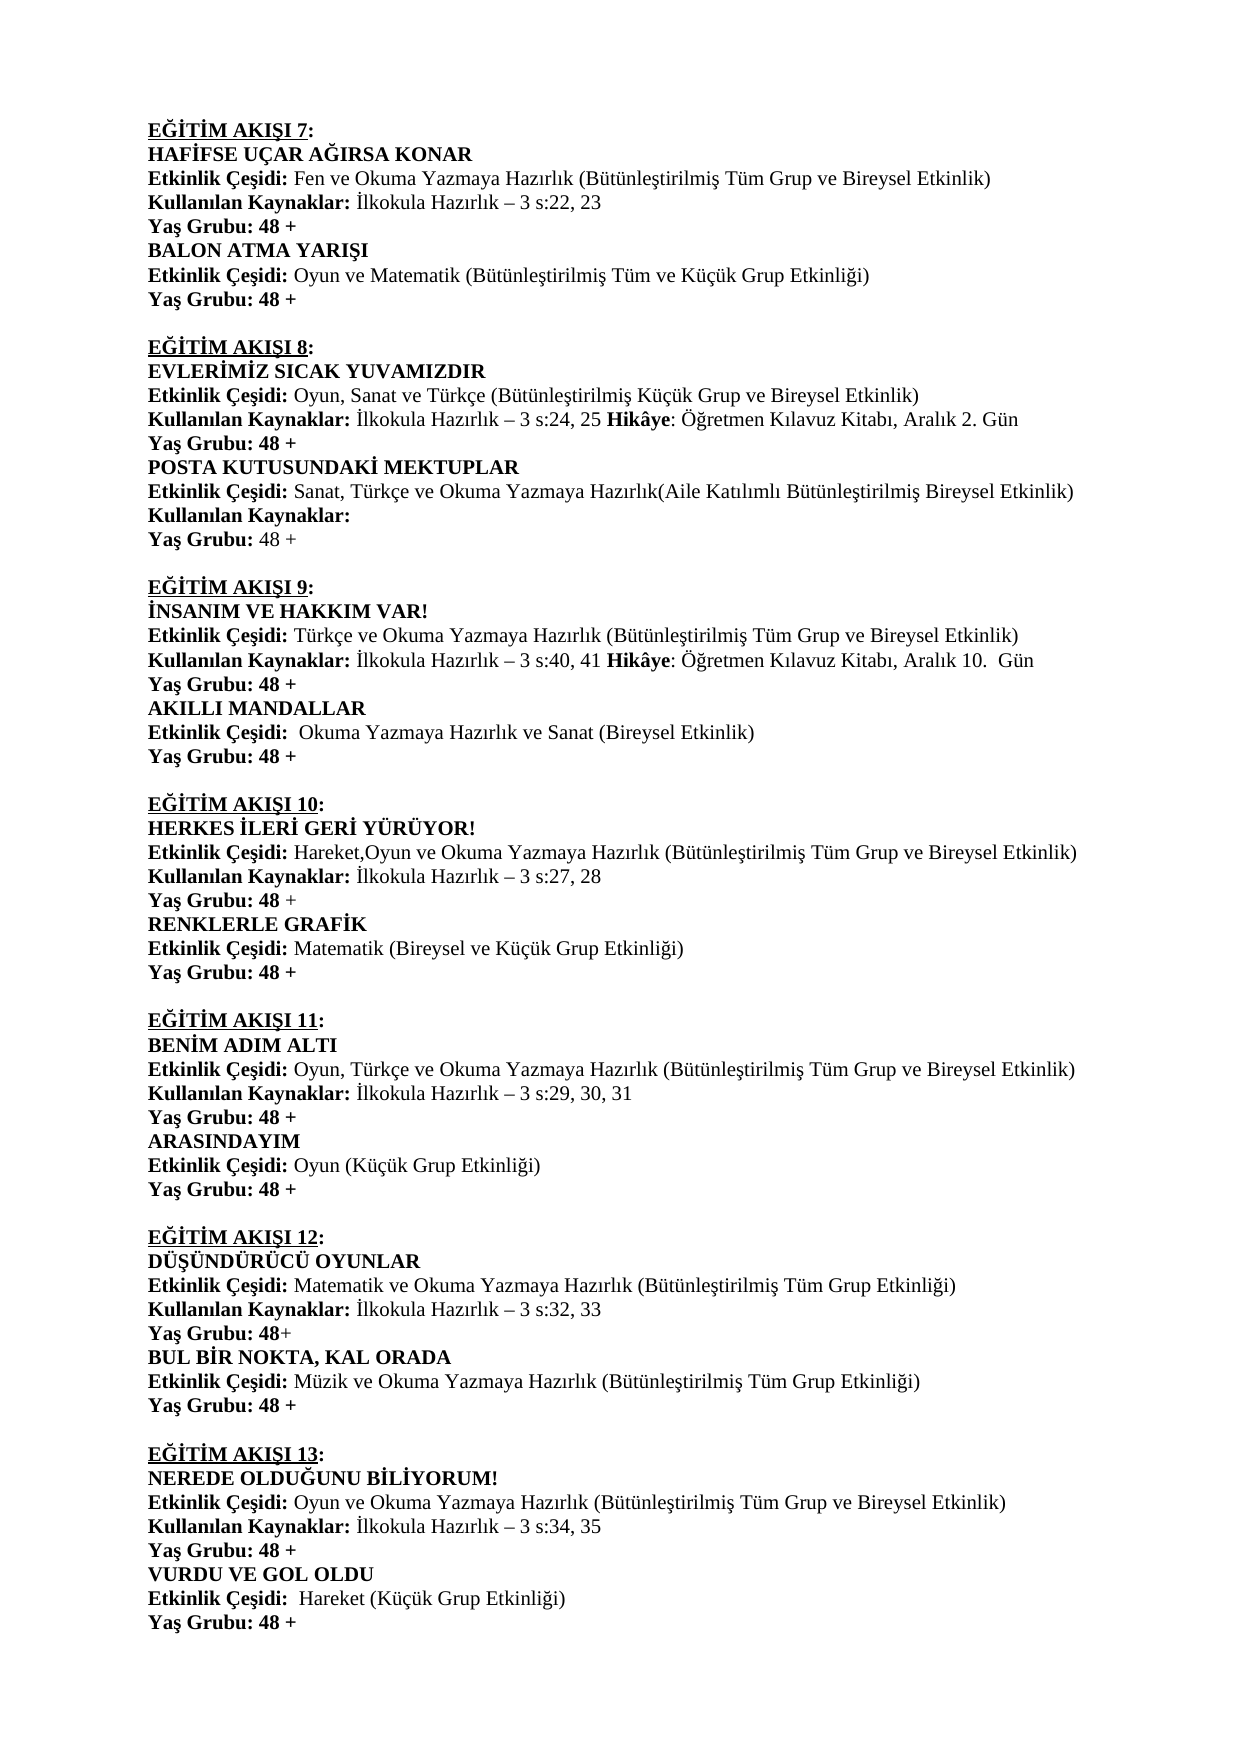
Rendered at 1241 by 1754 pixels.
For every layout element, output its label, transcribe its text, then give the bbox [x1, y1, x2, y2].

text EĞİTİM AKIŞI 13: [148, 1442, 1092, 1466]
text EĞİTİM AKIŞI 9: [148, 575, 1092, 599]
text Kullanılan Kaynaklar: [148, 503, 1092, 527]
text Etkinlik Çeşidi: Türkçe ve Okuma Yazmaya Hazırlık (Bütünleştirilmiş Tüm Grup ve Bireysel Etkinlik) [148, 623, 1092, 647]
text Kullanılan Kaynaklar: İlkokula Hazırlık – 3 s:24, 25 Hikâye: Öğretmen Kılavuz Kitabı, Aralık 2. Gün [148, 407, 1092, 431]
text Yaş Grubu: 48 + [148, 1393, 1092, 1417]
text Etkinlik Çeşidi: Müzik ve Okuma Yazmaya Hazırlık (Bütünleştirilmiş Tüm Grup Etkinliği) [148, 1369, 1092, 1393]
text Yaş Grubu: 48 + [148, 1105, 1092, 1129]
text Yaş Grubu: 48 + [148, 287, 1092, 311]
text Etkinlik Çeşidi: Oyun, Türkçe ve Okuma Yazmaya Hazırlık (Bütünleştirilmiş Tüm Grup ve Bireysel Etkinlik) [148, 1057, 1092, 1081]
text İNSANIM VE HAKKIM VAR! [148, 599, 1092, 623]
text Yaş Grubu: 48 + [148, 1538, 1092, 1562]
text Kullanılan Kaynaklar: İlkokula Hazırlık – 3 s:34, 35 [148, 1514, 1092, 1538]
text Yaş Grubu: 48 + [148, 888, 1092, 912]
text Kullanılan Kaynaklar: İlkokula Hazırlık – 3 s:32, 33 [148, 1297, 1092, 1321]
text ARASINDAYIM [148, 1129, 1092, 1153]
text HAFİFSE UÇAR AĞIRSA KONAR [148, 142, 1092, 166]
text BALON ATMA YARIŞI [148, 238, 1092, 262]
text Yaş Grubu: 48 + [148, 527, 1092, 551]
text Etkinlik Çeşidi: Matematik ve Okuma Yazmaya Hazırlık (Bütünleştirilmiş Tüm Grup Etkinliği) [148, 1273, 1092, 1297]
text EĞİTİM AKIŞI 12: [148, 1225, 1092, 1249]
text Etkinlik Çeşidi: Hareket (Küçük Grup Etkinliği) [148, 1586, 1092, 1610]
text NEREDE OLDUĞUNU BİLİYORUM! [148, 1466, 1092, 1490]
text Yaş Grubu: 48 + [148, 672, 1092, 696]
text Yaş Grubu: 48 + [148, 214, 1092, 238]
text EĞİTİM AKIŞI 10: [148, 792, 1092, 816]
text Kullanılan Kaynaklar: İlkokula Hazırlık – 3 s:40, 41 Hikâye: Öğretmen Kılavuz Kitabı, Aralık 10. Gün [148, 647, 1092, 672]
text Etkinlik Çeşidi: Oyun ve Okuma Yazmaya Hazırlık (Bütünleştirilmiş Tüm Grup ve Bireysel Etkinlik) [148, 1490, 1092, 1514]
text RENKLERLE GRAFİK [148, 912, 1092, 936]
text Yaş Grubu: 48 + [148, 1610, 1092, 1634]
text EĞİTİM AKIŞI 7: [148, 118, 1092, 142]
text Etkinlik Çeşidi: Hareket,Oyun ve Okuma Yazmaya Hazırlık (Bütünleştirilmiş Tüm Grup ve Bireysel Etkinlik) [148, 840, 1092, 864]
text Etkinlik Çeşidi: Matematik (Bireysel ve Küçük Grup Etkinliği) [148, 936, 1092, 960]
text EĞİTİM AKIŞI 8: [148, 335, 1092, 359]
text HERKES İLERİ GERİ YÜRÜYOR! [148, 816, 1092, 840]
text Etkinlik Çeşidi: Oyun ve Matematik (Bütünleştirilmiş Tüm ve Küçük Grup Etkinliği) [148, 262, 1092, 287]
text Etkinlik Çeşidi: Okuma Yazmaya Hazırlık ve Sanat (Bireysel Etkinlik) [148, 720, 1092, 744]
text Yaş Grubu: 48+ [148, 1321, 1092, 1345]
text Kullanılan Kaynaklar: İlkokula Hazırlık – 3 s:22, 23 [148, 190, 1092, 214]
text Kullanılan Kaynaklar: İlkokula Hazırlık – 3 s:27, 28 [148, 864, 1092, 888]
text Etkinlik Çeşidi: Sanat, Türkçe ve Okuma Yazmaya Hazırlık(Aile Katılımlı Bütünleştirilmiş Bireysel Etkinlik) [148, 479, 1092, 503]
text POSTA KUTUSUNDAKİ MEKTUPLAR [148, 455, 1092, 479]
text Yaş Grubu: 48 + [148, 1177, 1092, 1201]
text AKILLI MANDALLAR [148, 696, 1092, 720]
text BENİM ADIM ALTI [148, 1032, 1092, 1057]
text Etkinlik Çeşidi: Oyun, Sanat ve Türkçe (Bütünleştirilmiş Küçük Grup ve Bireysel Etkinlik) [148, 383, 1092, 407]
text Etkinlik Çeşidi: Oyun (Küçük Grup Etkinliği) [148, 1153, 1092, 1177]
text Etkinlik Çeşidi: Fen ve Okuma Yazmaya Hazırlık (Bütünleştirilmiş Tüm Grup ve Bireysel Etkinlik) [148, 166, 1092, 190]
text Yaş Grubu: 48 + [148, 960, 1092, 984]
text Yaş Grubu: 48 + [148, 744, 1092, 768]
text VURDU VE GOL OLDU [148, 1562, 1092, 1586]
text EVLERİMİZ SICAK YUVAMIZDIR [148, 359, 1092, 383]
text EĞİTİM AKIŞI 11: [148, 1008, 1092, 1032]
text Yaş Grubu: 48 + [148, 431, 1092, 455]
text BUL BİR NOKTA, KAL ORADA [148, 1345, 1092, 1369]
text DÜŞÜNDÜRÜCÜ OYUNLAR [148, 1249, 1092, 1273]
text Kullanılan Kaynaklar: İlkokula Hazırlık – 3 s:29, 30, 31 [148, 1081, 1092, 1105]
